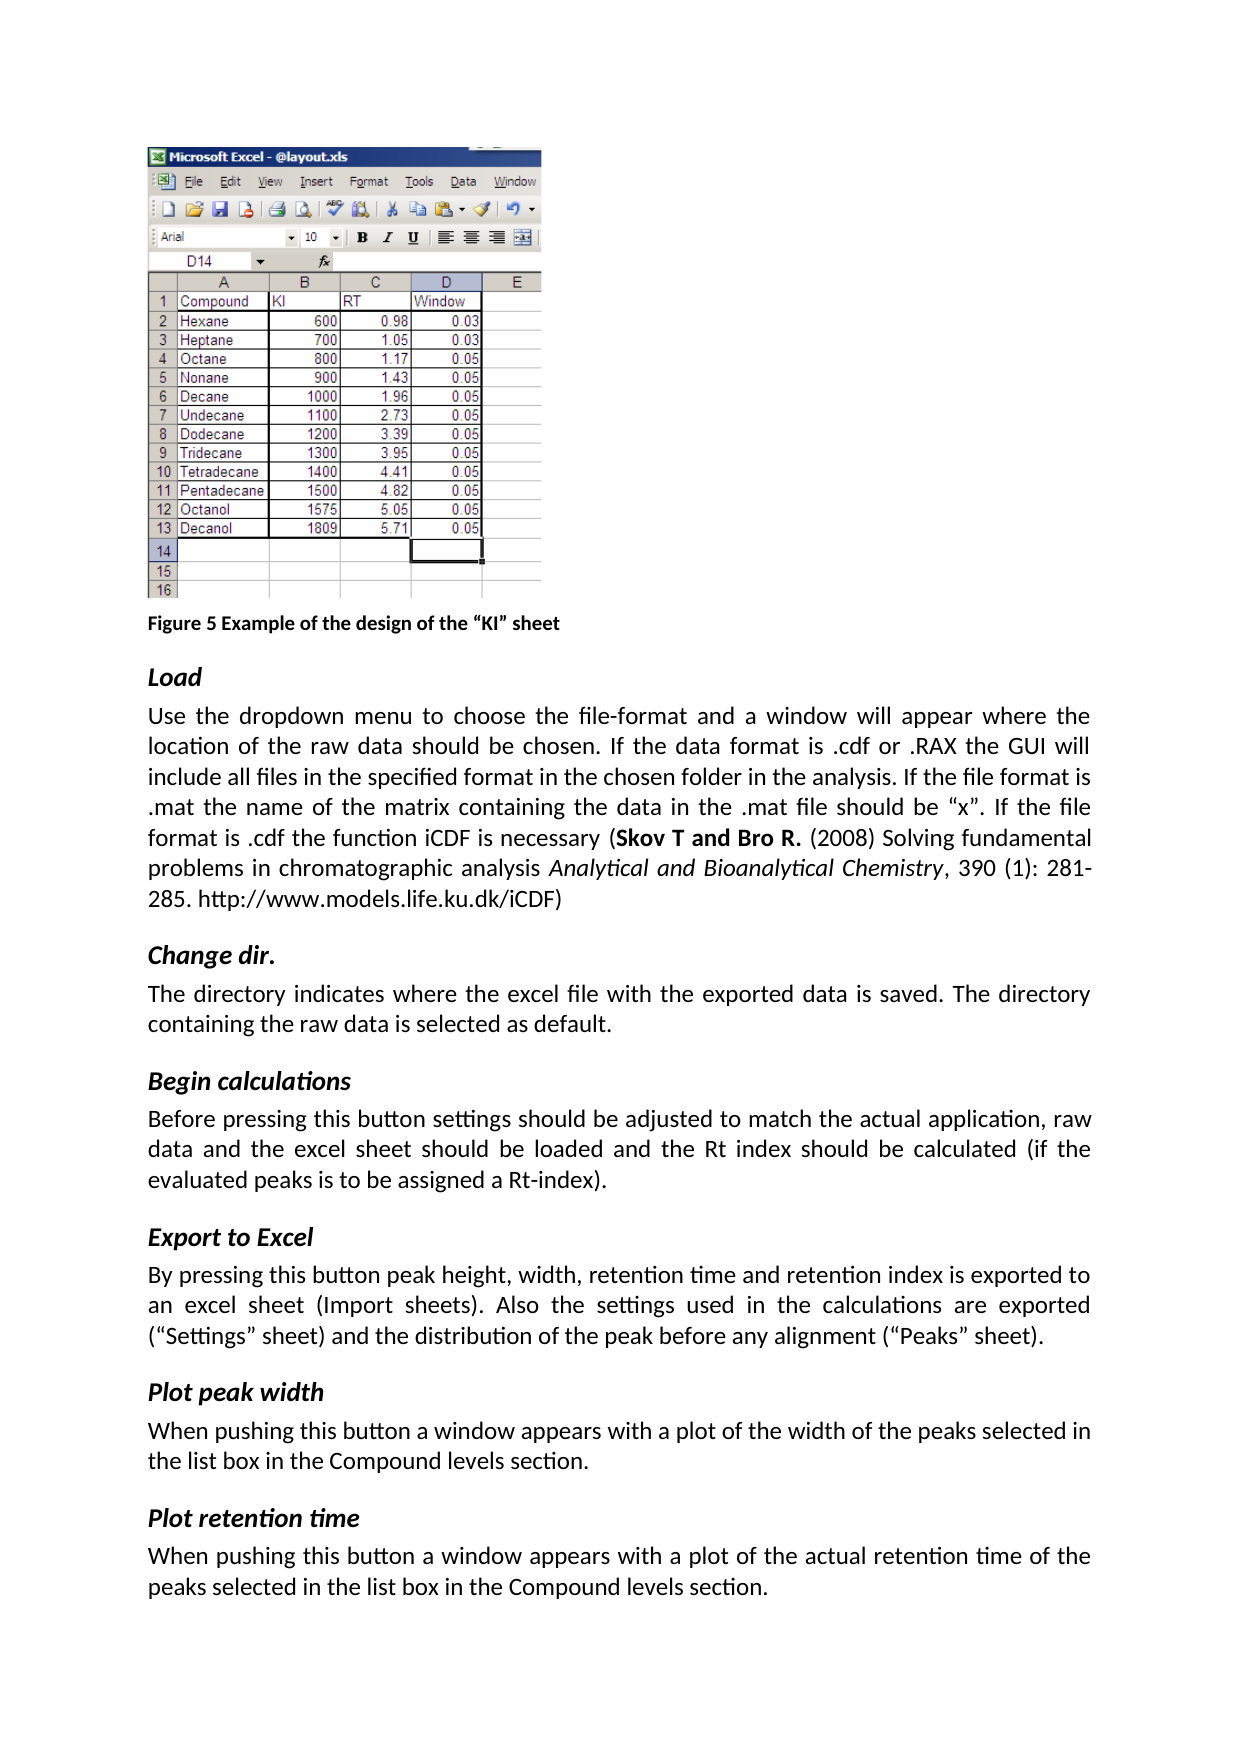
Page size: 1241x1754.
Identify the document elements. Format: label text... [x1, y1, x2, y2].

picture [147, 147, 542, 598]
subtitle Load [148, 661, 1092, 694]
text When pushing this button a window appears with a plot of the width of the peaks selected in the list box in the Compound levels section. [148, 1415, 1092, 1476]
subtitle Plot peak width [148, 1376, 1092, 1408]
text The directory indicates where the excel file with the exported data is saved. The directory containing the raw data is selected as default. [148, 978, 1092, 1039]
subtitle Change dir. [148, 938, 1092, 972]
subtitle Begin calculations [148, 1064, 1092, 1097]
text Use the dropdown menu to choose the file-format and a window will appear where the location of the raw data should be chosen. If the data format is .cdf or .RAX the GUI will include all files in the specified format in the chosen folder in the analysis. If the file format is .mat the name of the matrix containing the data in the .mat file should be “x”. If the file format is .cdf the function iCDF is necessary (Skov T and Bro R. (2008) Solving fundamental problems in chromatographic analysis Analytical and Bioanalytical Chemistry, 390 (1): 281-285. http://www.models.life.ku.dk/iCDF) [148, 700, 1092, 913]
text By pressing this button peak height, width, retention time and retention index is exported to an excel sheet (Import sheets). Also the settings used in the calculations are exported (“Settings” sheet) and the distribution of the peak before any alignment (“Peaks” sheet). [148, 1259, 1092, 1351]
subtitle Plot retention time [148, 1501, 1092, 1534]
text When pushing this button a window appears with a plot of the actual retention time of the peaks selected in the list box in the Compound levels section. [148, 1540, 1092, 1601]
text Before pressing this button settings should be adjusted to match the actual application, raw data and the excel sheet should be loaded and the Rt index should be calculated (if the evaluated peaks is to be assigned a Rt-index). [148, 1103, 1092, 1195]
subtitle Export to Excel [148, 1220, 1092, 1253]
text Figure 5 Example of the design of the “KI” sheet [148, 610, 1092, 636]
